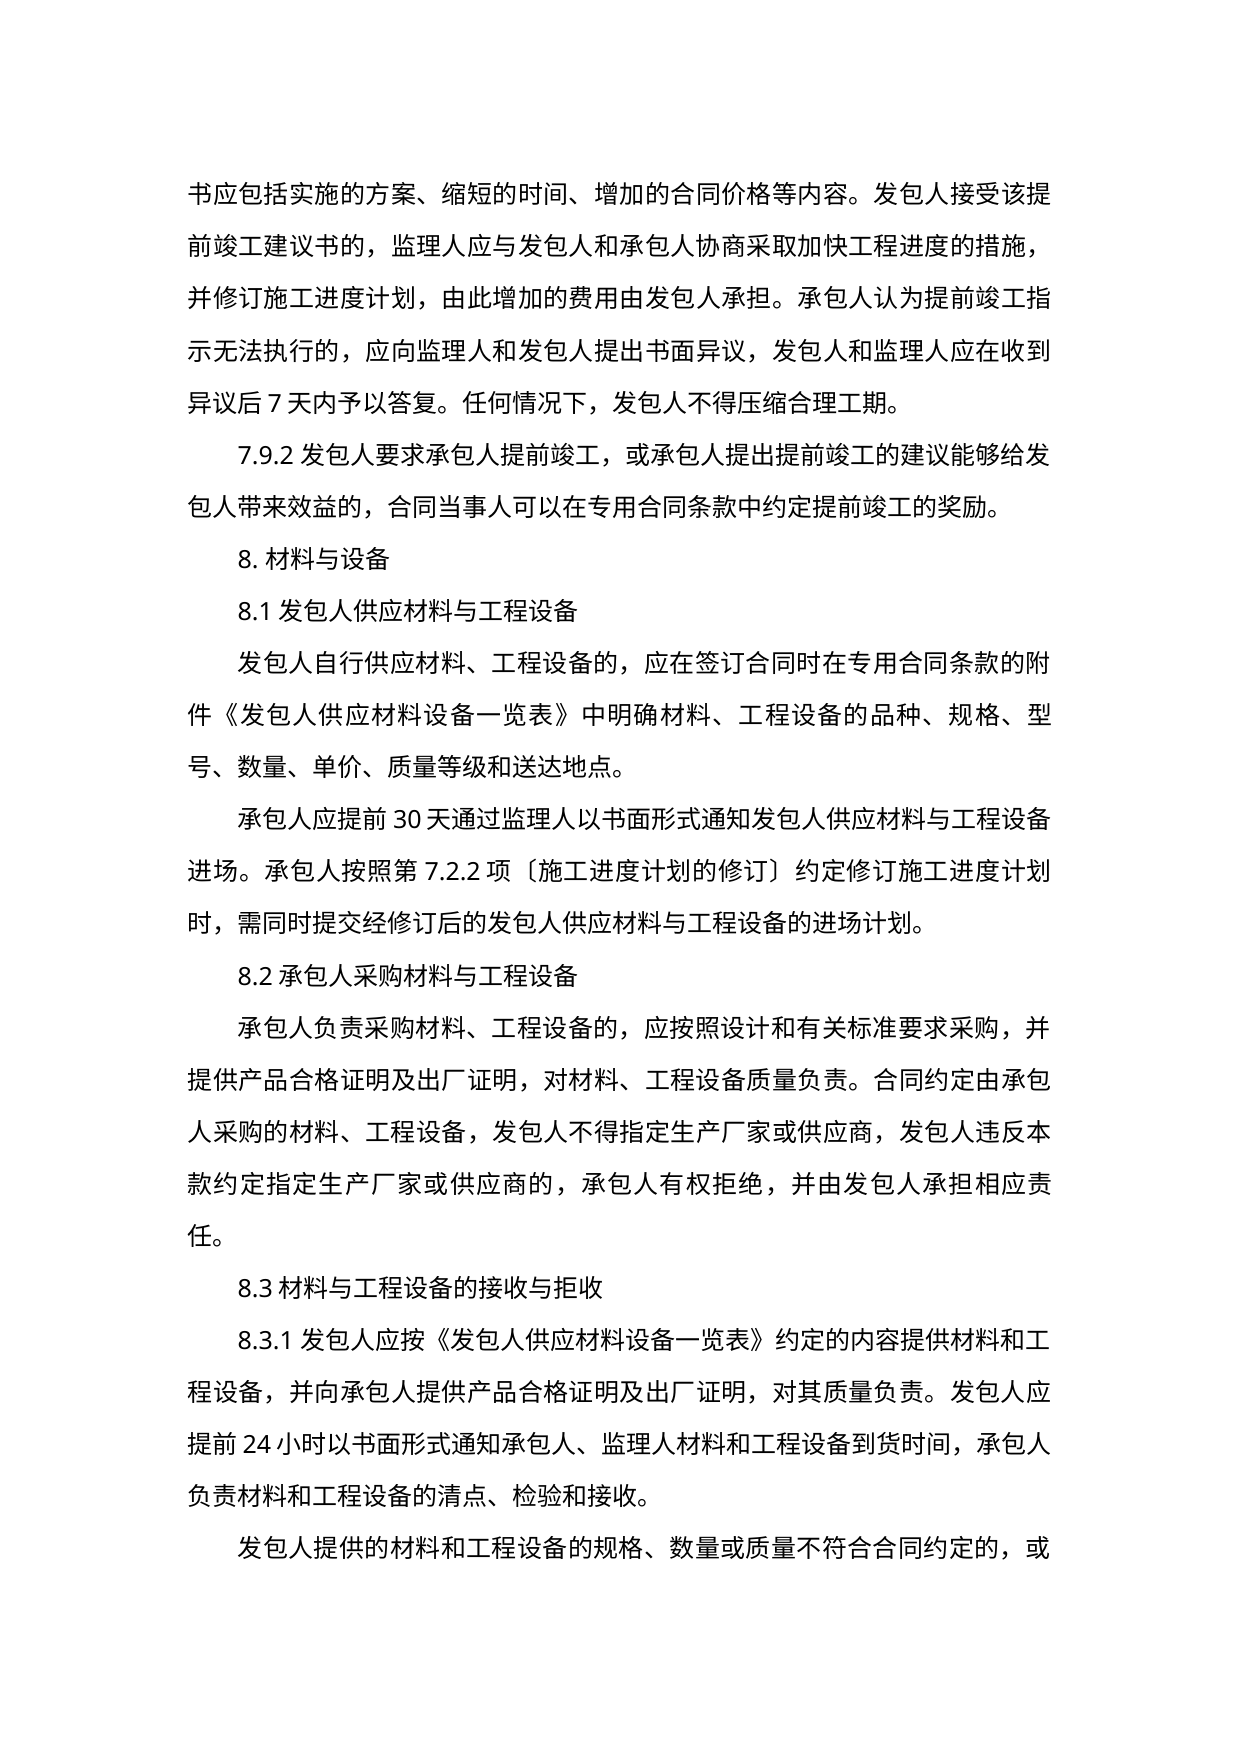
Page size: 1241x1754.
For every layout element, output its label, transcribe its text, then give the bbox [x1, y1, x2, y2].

text 8.2承包人采购材料与工程设备 [187, 943, 1053, 995]
text 8. 材料与设备 [187, 527, 1053, 579]
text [187, 162, 1053, 422]
text 8.3材料与工程设备的接收与拒收 [187, 1256, 1053, 1308]
text 承包人负责采购材料、工程设备的，应按照设计和有关标准要求采购，并提供产品合格证明及出厂证明，对材料、工程设备质量负责。合同约定由承包人采购的材料、工程设备，发包人不得指定生产厂家或供应商，发包人违反本款约定指定生产厂家或供应商的，承包人有权拒绝，并由发包人承担相应责任。 [187, 995, 1053, 1256]
text 发包人自行供应材料、工程设备的，应在签订合同时在专用合同条款的附件《发包人供应材料设备一览表》中明确材料、工程设备的品种、规格、型号、数量、单价、质量等级和送达地点。 [187, 631, 1053, 787]
text 8.3.1 发包人应按《发包人供应材料设备一览表》约定的内容提供材料和工程设备，并向承包人提供产品合格证明及出厂证明，对其质量负责。发包人应提前24小时以书面形式通知承包人、监理人材料和工程设备到货时间，承包人负责材料和工程设备的清点、检验和接收。 [187, 1308, 1053, 1516]
text 7.9.2 发包人要求承包人提前竣工，或承包人提出提前竣工的建议能够给发包人带来效益的，合同当事人可以在专用合同条款中约定提前竣工的奖励。 [187, 422, 1053, 527]
text 承包人应提前30天通过监理人以书面形式通知发包人供应材料与工程设备进场。承包人按照第7.2.2项〔施工进度计划的修订〕约定修订施工进度计划时，需同时提交经修订后的发包人供应材料与工程设备的进场计划。 [187, 787, 1053, 943]
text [187, 1516, 1053, 1568]
text 8.1发包人供应材料与工程设备 [187, 579, 1053, 631]
